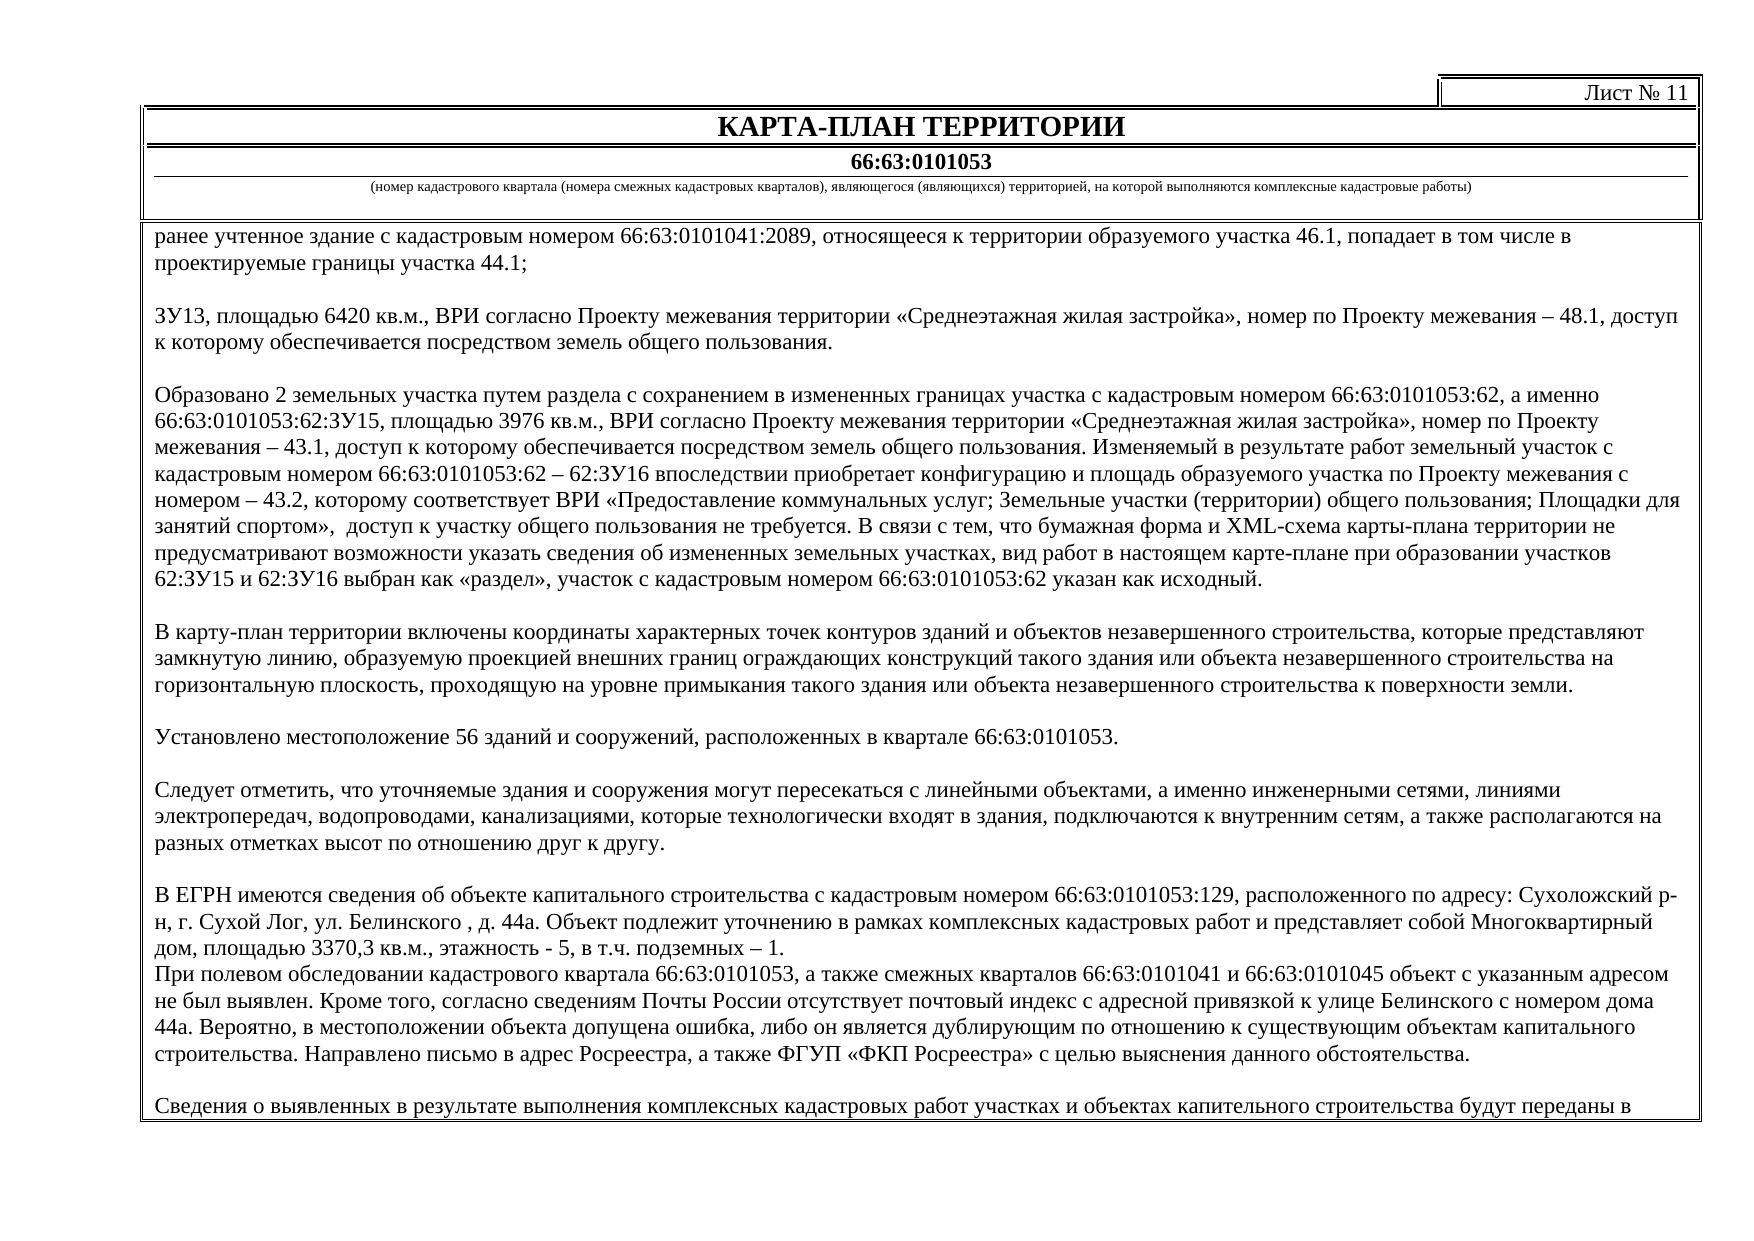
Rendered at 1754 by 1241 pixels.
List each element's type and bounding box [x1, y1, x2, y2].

table_cell [143, 223, 1699, 1119]
